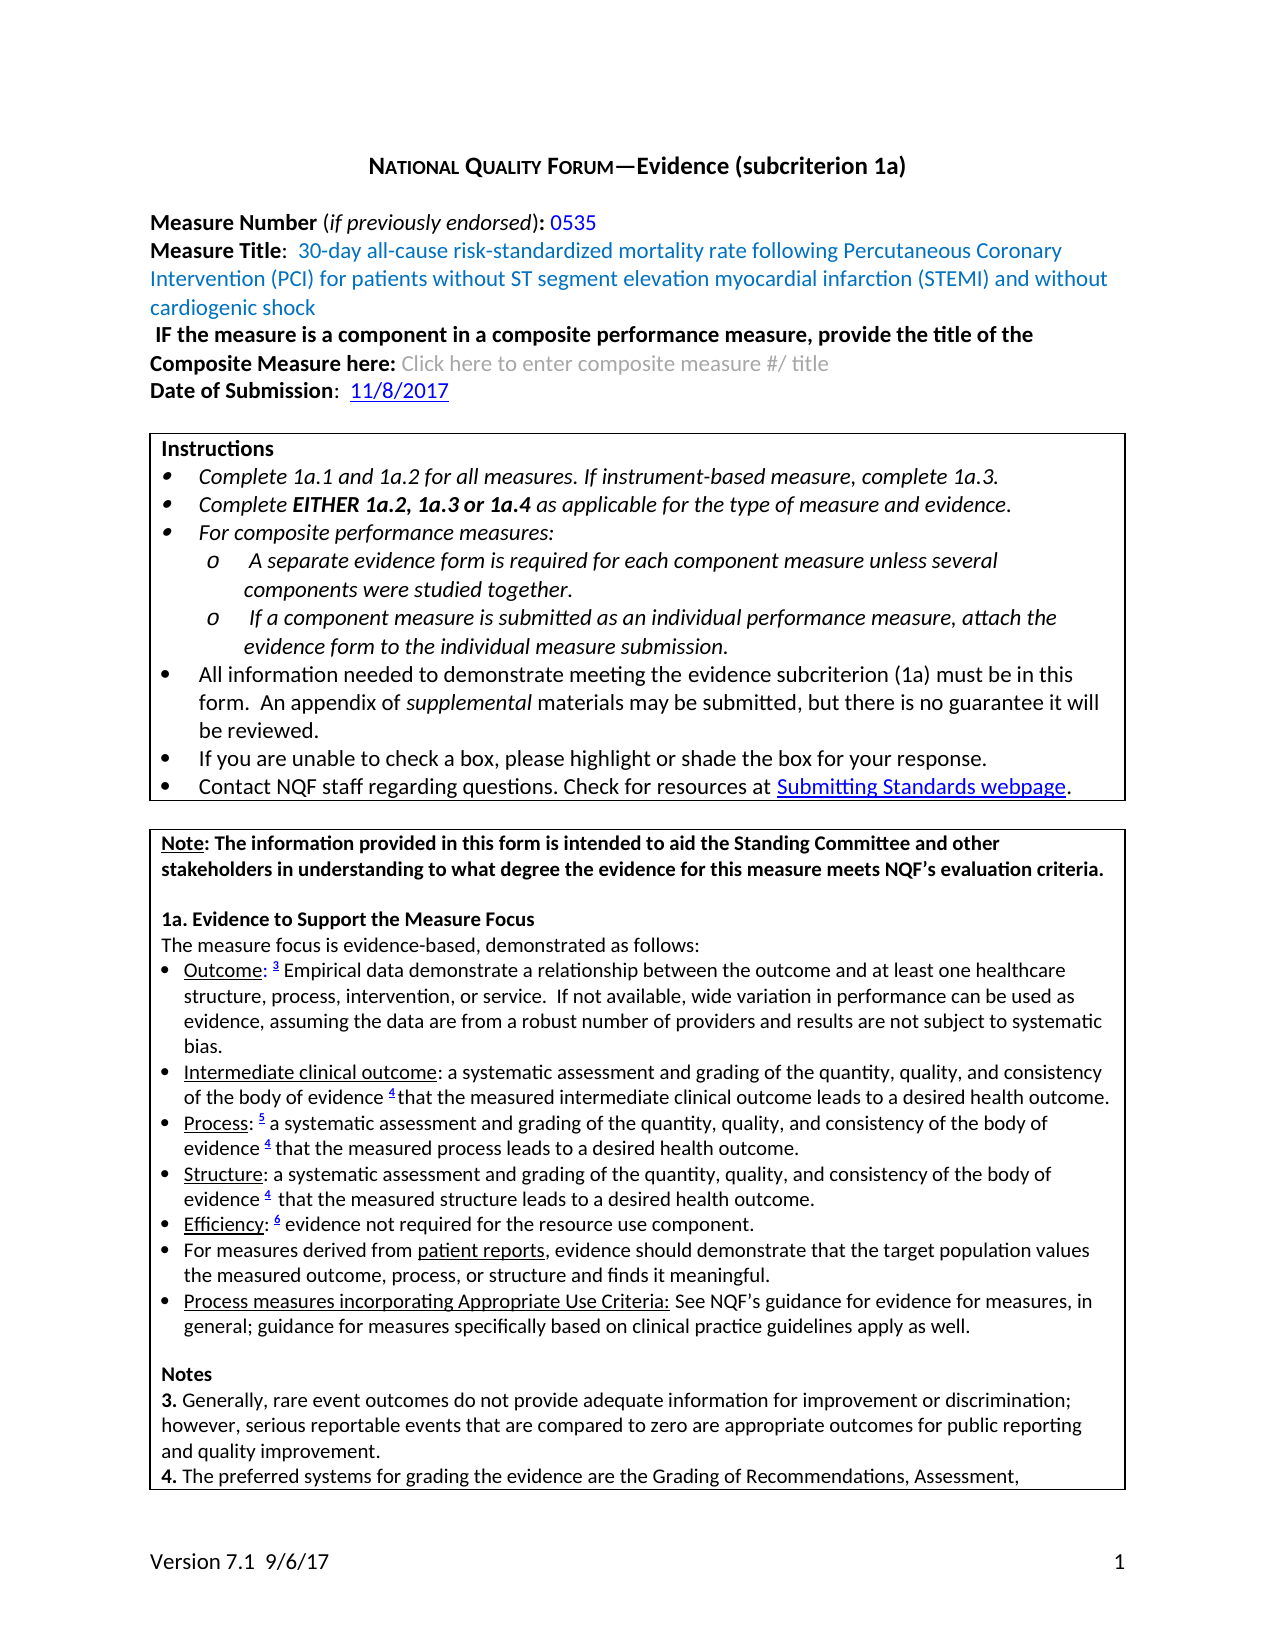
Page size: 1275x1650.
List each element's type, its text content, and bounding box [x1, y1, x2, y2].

text National Quality Forum—Evidence (subcriterion 1a) [150, 150, 1125, 181]
text Measure Title: [150, 237, 1125, 321]
text Measure Number (if previously endorsed): [150, 208, 1125, 237]
table_header Instructions Complete 1a.1 and 1a.2 for all measures. If instrument-based measure, complete 1a.3. Complete EITHER 1a.2, 1a.3 or 1a.4 as applicable for the type of measure and evidence. For composite performance measures: A separate evidence form is required for each component measure unless several components were studied together. If a component measure is submitted as an individual performance measure, attach the evidence form to the individual measure submission. All information needed to demonstrate meeting the evidence subcriterion (1a) must be in this form. An appendix of supplemental materials may be submitted, but there is no guarantee it will be reviewed. If you are unable to check a box, please highlight or shade the box for your response. Contact NQF staff regarding questions. Check for resources at Submitting Standards webpage. [151, 434, 1124, 800]
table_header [151, 830, 1124, 1489]
text IF the measure is a component in a composite performance measure, provide the title of the Composite Measure here: [150, 321, 1125, 377]
text Date of Submission: [150, 377, 1125, 405]
